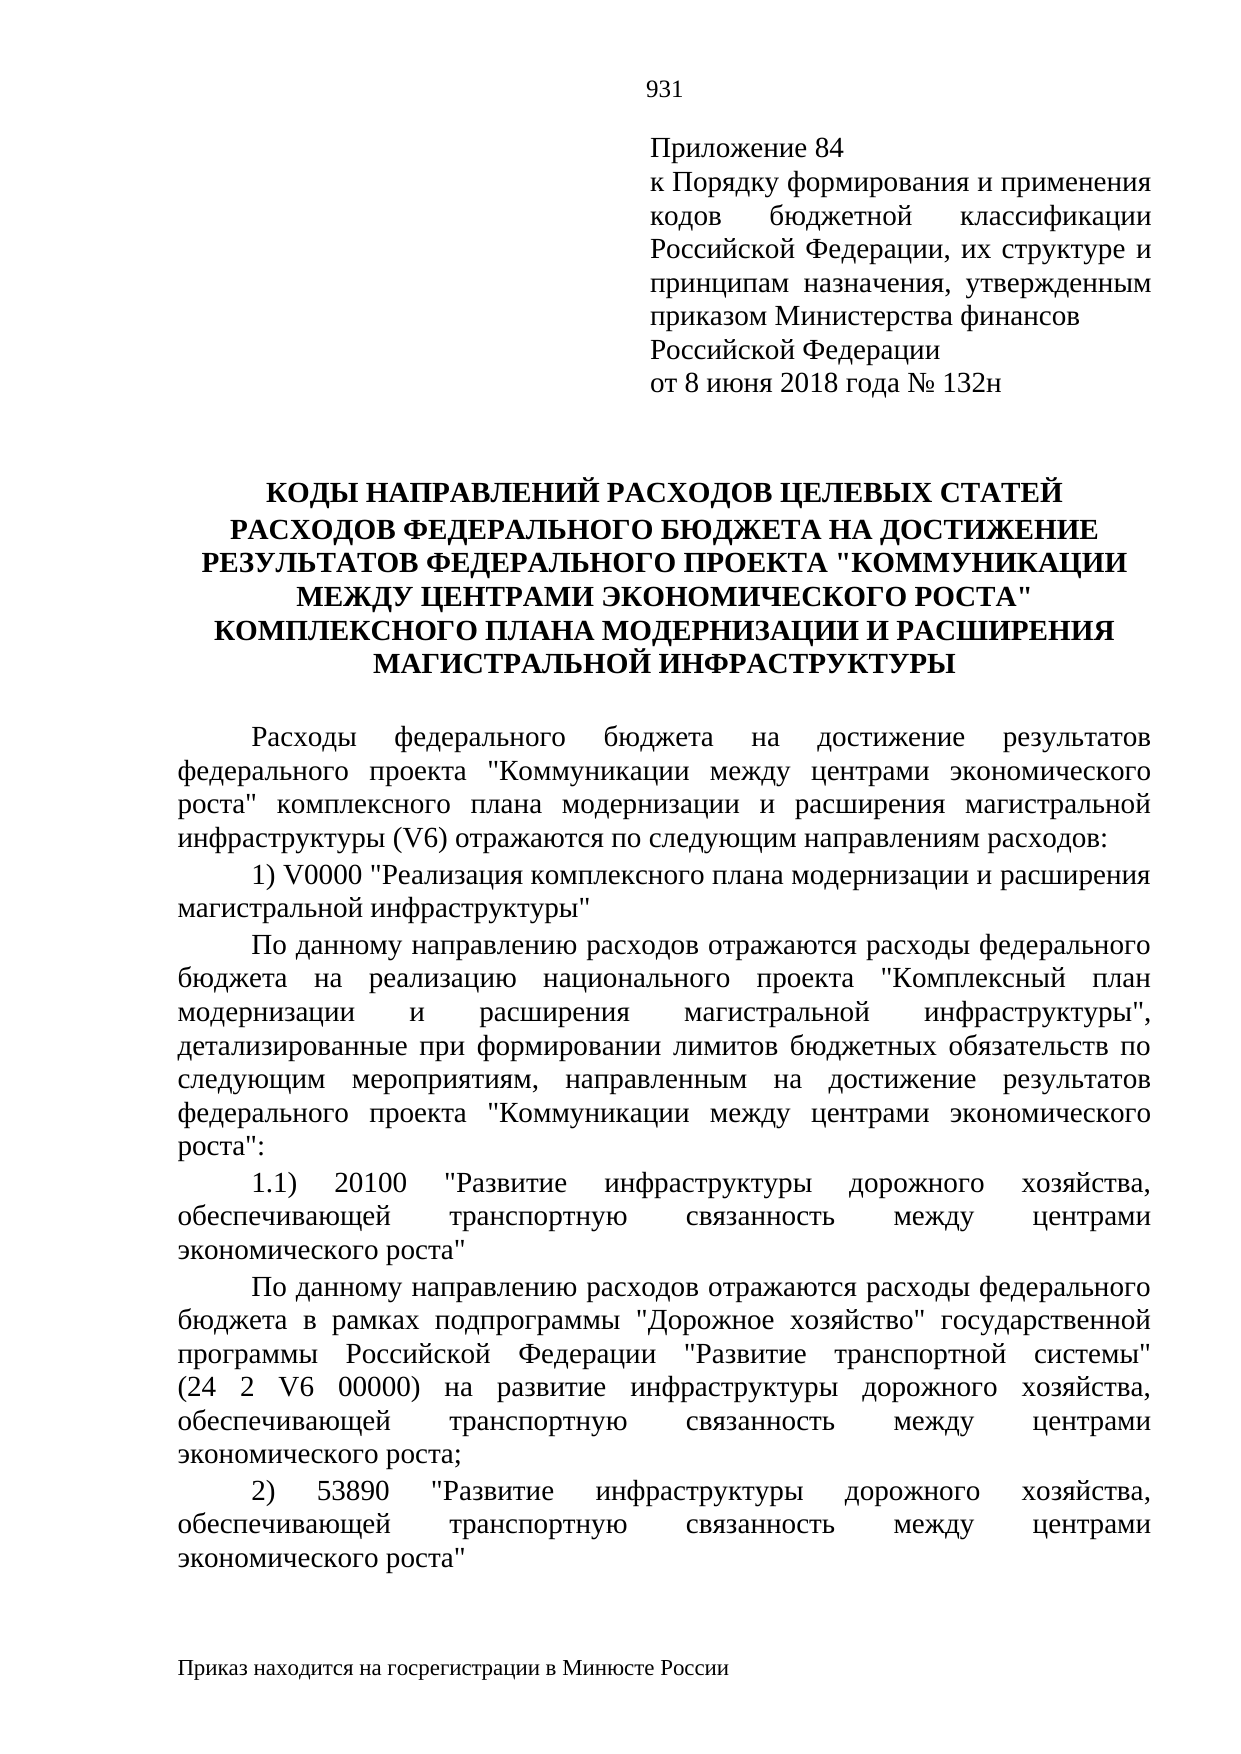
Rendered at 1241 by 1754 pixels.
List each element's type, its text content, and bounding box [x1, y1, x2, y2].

text к Порядку формирования и применения кодов бюджетной классификации Российской Федерации, их структуре и принципам назначения, утвержденным приказом Министерства финансов [650, 164, 1152, 332]
text от 8 июня 2018 года № 132н [650, 365, 1152, 399]
text По данному направлению расходов отражаются расходы федерального бюджета в рамках подпрограммы "Дорожное хозяйство" государственной программы Российской Федерации "Развитие транспортной системы" (24 2 V6 00000) на развитие инфраструктуры дорожного хозяйства, обеспечивающей транспортную связанность между центрами экономического роста; [177, 1269, 1152, 1470]
text Расходы федерального бюджета на достижение результатов федерального проекта "Коммуникации между центрами экономического роста" комплексного плана модернизации и расширения магистральной инфраструктуры (V6) отражаются по следующим направлениям расходов: [177, 719, 1152, 854]
text 1) V0000 "Реализация комплексного плана модернизации и расширения магистральной инфраструктуры" [177, 857, 1152, 924]
text По данному направлению расходов отражаются расходы федерального бюджета на реализацию национального проекта "Комплексный план модернизации и расширения магистральной инфраструктуры", детализированные при формировании лимитов бюджетных обязательств по следующим мероприятиям, направленным на достижение результатов федерального проекта "Коммуникации между центрами экономического роста": [177, 927, 1152, 1162]
text Российской Федерации [650, 332, 1152, 365]
text КОДЫ НАПРАВЛЕНИЙ РАСХОДОВ ЦЕЛЕВЫХ СТАТЕЙ [177, 475, 1152, 509]
text 1.1) 20100 "Развитие инфраструктуры дорожного хозяйства, обеспечивающей транспортную связанность между центрами экономического роста" [177, 1165, 1152, 1266]
text 2) 53890 "Развитие инфраструктуры дорожного хозяйства, обеспечивающей транспортную связанность между центрами экономического роста" [177, 1473, 1152, 1574]
text РАСХОДОВ ФЕДЕРАЛЬНОГО БЮДЖЕТА НА ДОСТИЖЕНИЕ РЕЗУЛЬТАТОВ ФЕДЕРАЛЬНОГО ПРОЕКТА "КОММУНИКАЦИИ МЕЖДУ ЦЕНТРАМИ ЭКОНОМИЧЕСКОГО РОСТА" КОМПЛЕКСНОГО ПЛАНА МОДЕРНИЗАЦИИ И РАСШИРЕНИЯ МАГИСТРАЛЬНОЙ ИНФРАСТРУКТУРЫ [177, 512, 1152, 680]
text Приложение 84 [650, 131, 1152, 164]
